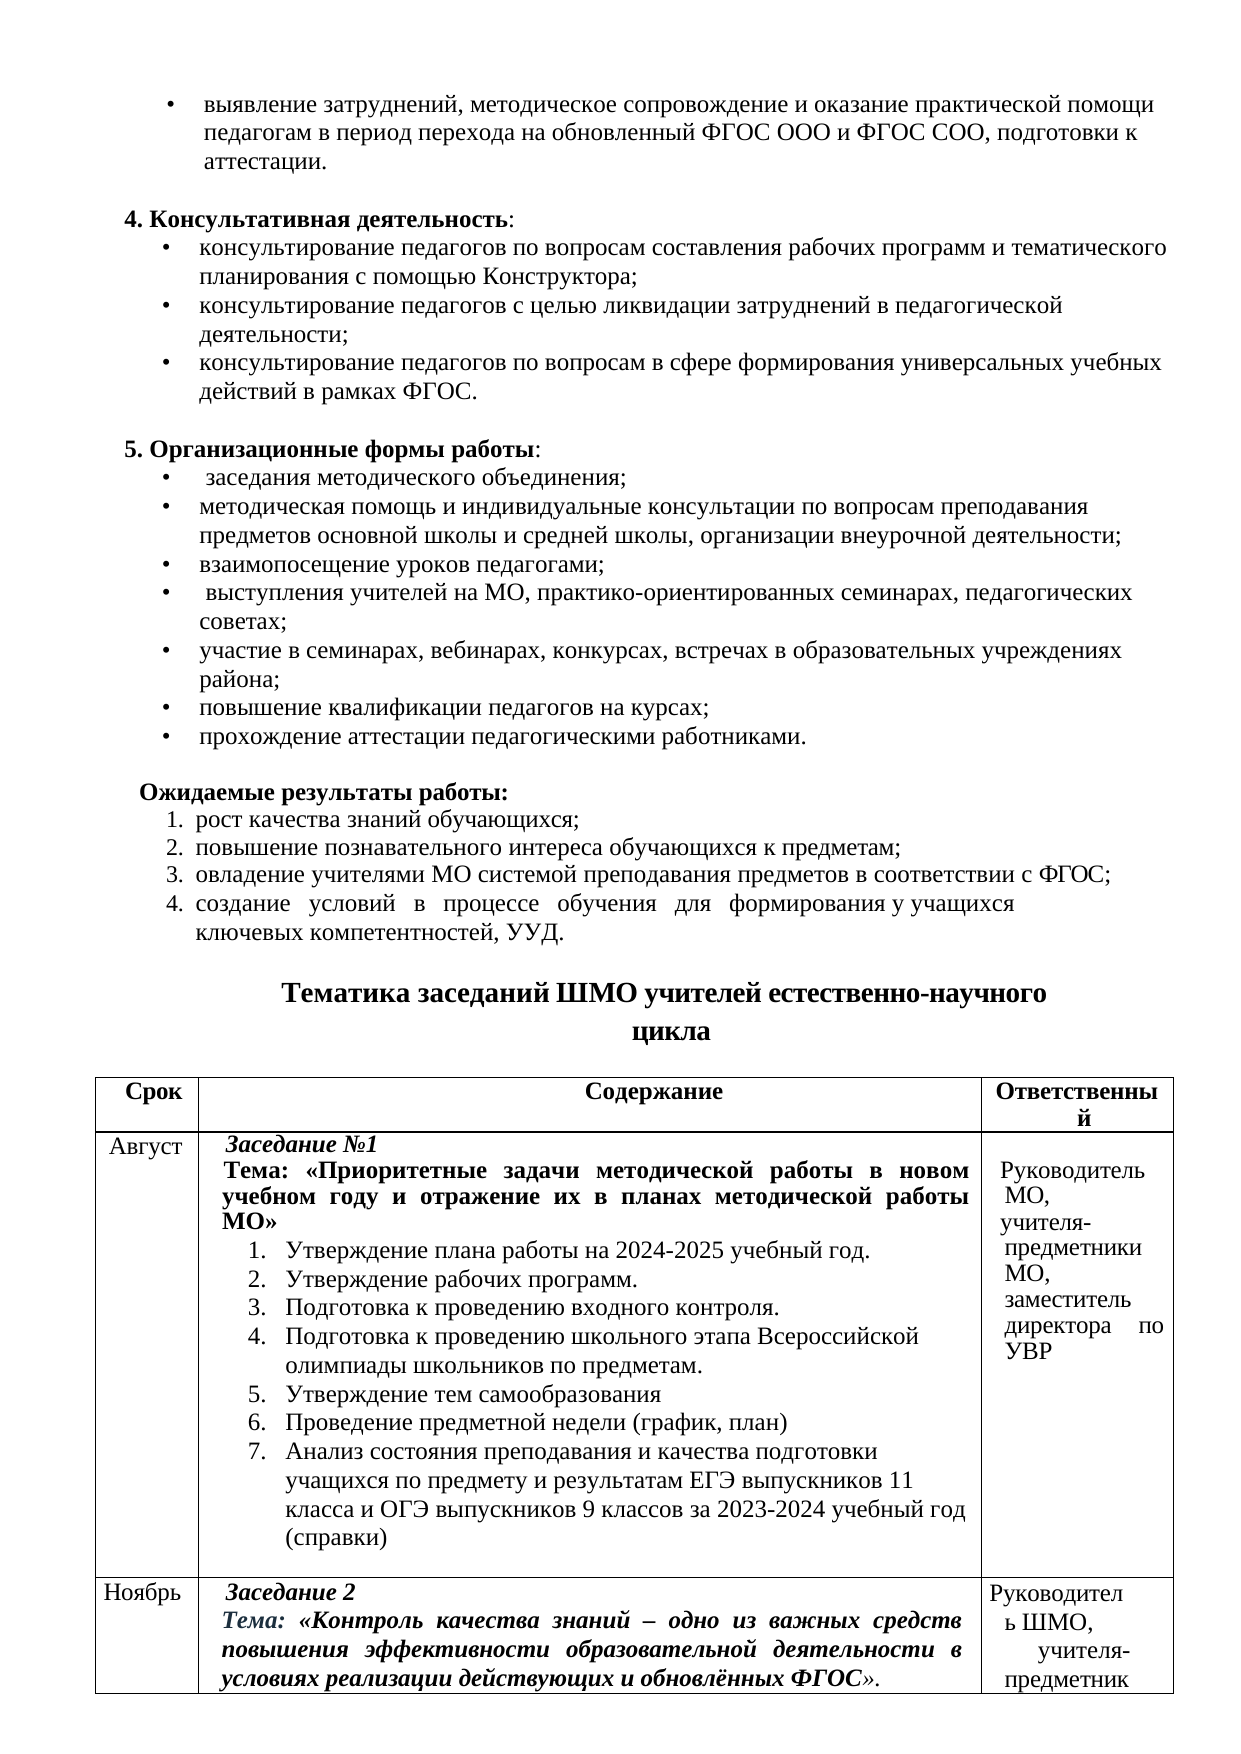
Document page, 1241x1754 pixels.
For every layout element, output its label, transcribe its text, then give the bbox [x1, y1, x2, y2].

table_cell Август [96, 1133, 198, 1577]
list взаимопосещение уроков педагогами; [162, 549, 1193, 577]
table_header Содержание [199, 1078, 981, 1131]
list заседания методического объединения; [162, 462, 1193, 491]
text 4. Консультативная деятельность: [124, 204, 1193, 232]
list выступления учителей на МО, практико-ориентированных семинарах, педагогических советах; [162, 577, 1193, 635]
list консультирование педагогов по вопросам составления рабочих программ и тематического планирования с помощью Конструктора; [162, 232, 1193, 290]
table_cell Заседание №1 Тема: «Приоритетные задачи методической работы в новом учебном году и отражение их в планах методической работы МО» Утверждение плана работы на 2024-2025 учебный год. Утверждение рабочих программ. Подготовка к проведению входного контроля. Подготовка к проведению школьного этапа Всероссийской олимпиады школьников по предметам. Утверждение тем самообразования Проведение предметной недели (график, план) Анализ состояния преподавания и качества подготовки учащихся по предмету и результатам ЕГЭ выпускников 11 класса и ОГЭ выпускников 9 классов за 2023-2024 учебный год (справки) [199, 1133, 981, 1577]
text Тематика заседаний ШМО учителей естественно-научного цикла [242, 975, 1086, 1047]
table_cell Руководитель МО, учителя-предметники МО, заместитель директора по УВР [982, 1133, 1173, 1577]
list прохождение аттестации педагогическими работниками. [162, 721, 1193, 750]
list консультирование педагогов с целью ликвидации затруднений в педагогической деятельности; [162, 290, 1193, 347]
list методическая помощь и индивидуальные консультации по вопросам преподавания предметов основной школы и средней школы, организации внеурочной деятельности; [162, 491, 1193, 549]
list повышение познавательного интереса обучающихся к предметам; [166, 833, 1193, 861]
table_cell Ноябрь [96, 1578, 198, 1693]
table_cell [199, 1578, 981, 1693]
table_header Срок [96, 1078, 198, 1131]
list создание условий в процессе обучения для формирования у учащихся ключевых компетентностей, УУД. [166, 888, 1136, 946]
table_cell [982, 1578, 1173, 1693]
list овладение учителями МО системой преподавания предметов в соответствии с ФГОС; [166, 861, 1193, 888]
list рост качества знаний обучающихся; [166, 806, 1193, 833]
text 5. Организационные формы работы: [124, 434, 1193, 462]
table_header Ответственный [982, 1078, 1173, 1131]
list повышение квалификации педагогов на курсах; [162, 692, 1193, 721]
text Ожидаемые результаты работы: [124, 779, 1193, 806]
list участие в семинарах, вебинарах, конкурсах, встречах в образовательных учреждениях района; [162, 635, 1193, 692]
list консультирование педагогов по вопросам в сфере формирования универсальных учебных действий в рамках ФГОС. [162, 347, 1193, 405]
list выявление затруднений, методическое сопровождение и оказание практической помощи педагогам в период перехода на обновленный ФГОС ООО и ФГОС СОО, подготовки к аттестации. [166, 89, 1193, 175]
